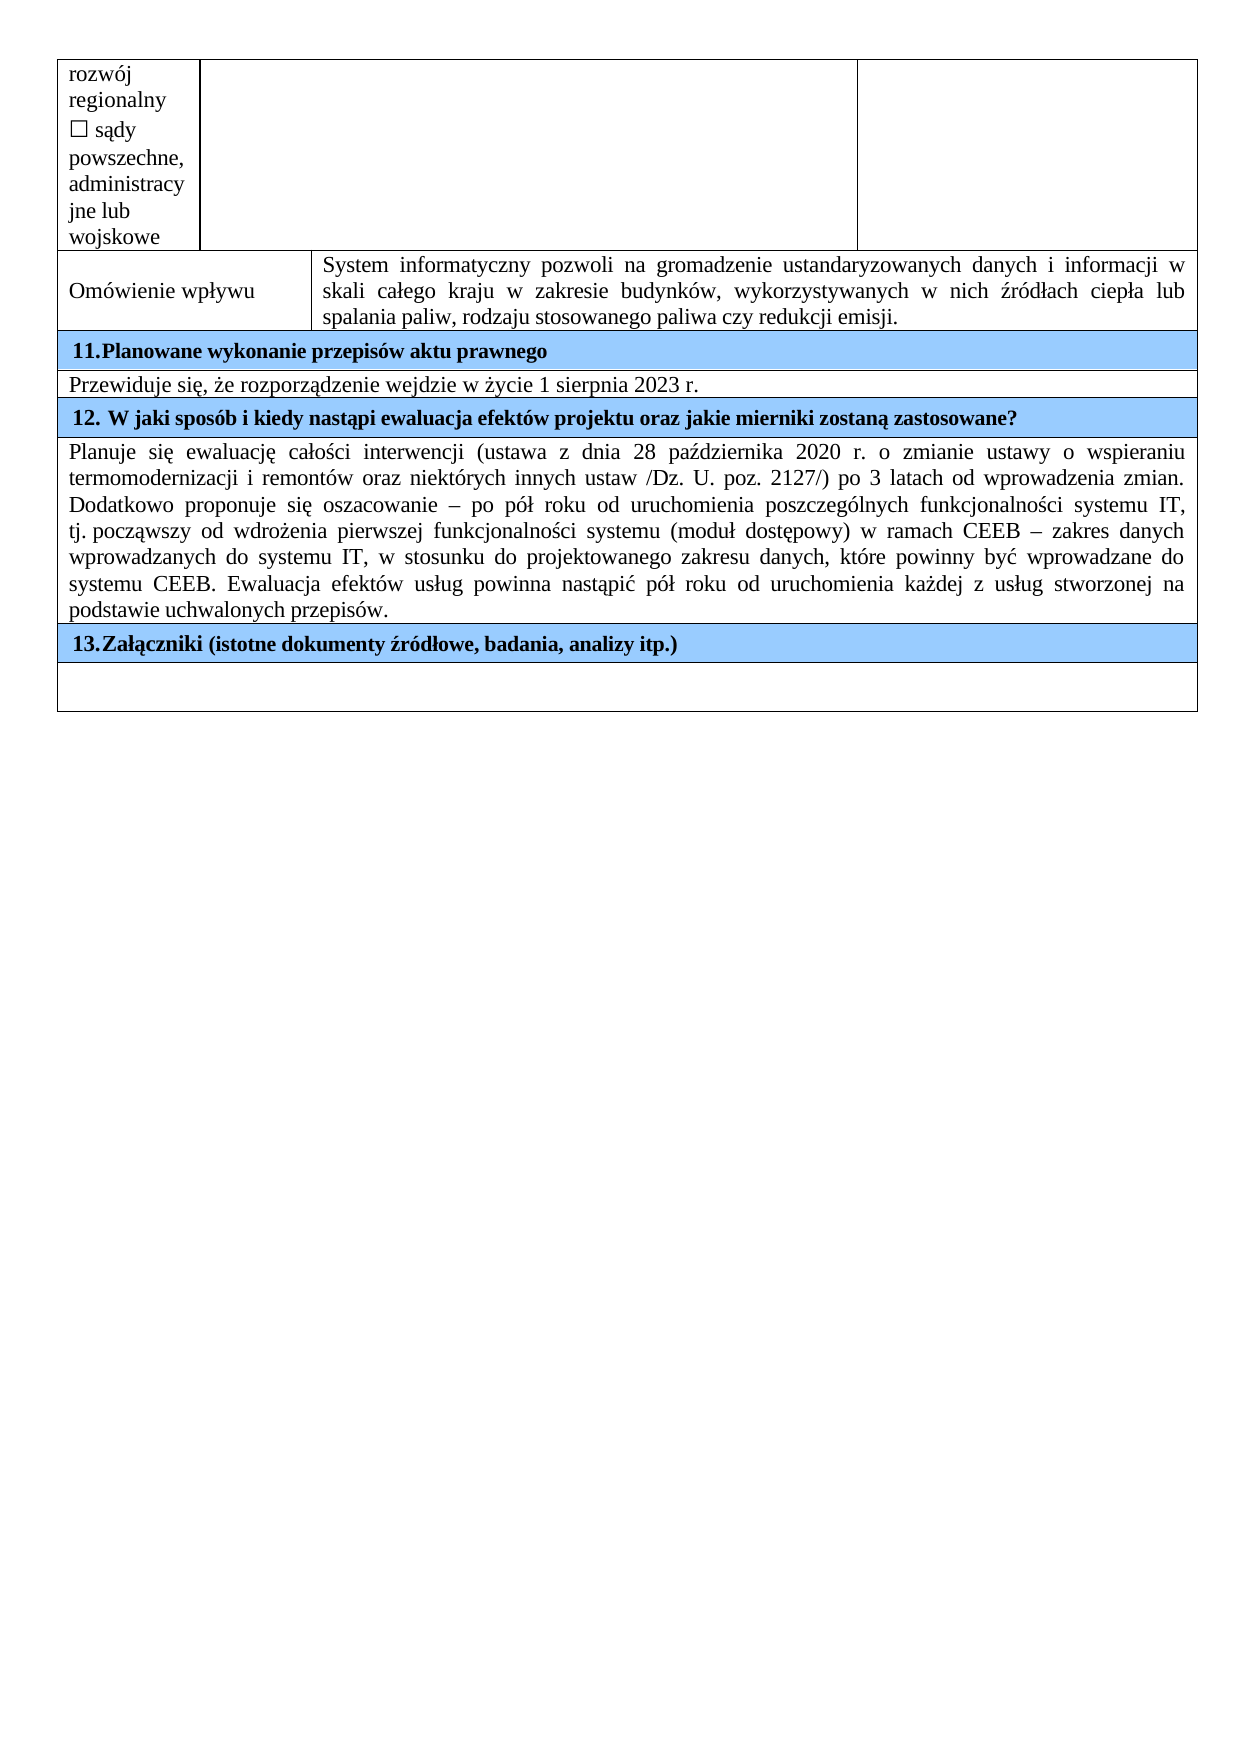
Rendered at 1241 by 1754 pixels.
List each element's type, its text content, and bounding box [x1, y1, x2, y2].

table_cell Przewiduje się, że rozporządzenie wejdzie w życie 1 sierpnia 2023 r. [58, 371, 1197, 397]
table_cell Planuje się ewaluację całości interwencji (ustawa z dnia 28 października 2020 r. o zmianie ustawy o wspieraniu termomodernizacji i remontów oraz niektórych innych ustaw /Dz. U. poz. 2127/) po 3 latach od wprowadzenia zmian. Dodatkowo proponuje się oszacowanie – po pół roku od uruchomienia poszczególnych funkcjonalności systemu IT, tj. począwszy od wdrożenia pierwszej funkcjonalności systemu (moduł dostępowy) w ramach CEEB – zakres danych wprowadzanych do systemu IT, w stosunku do projektowanego zakresu danych, które powinny być wprowadzane do systemu CEEB. Ewaluacja efektów usług powinna nastąpić pół roku od uruchomienia każdej z usług stworzonej na podstawie uchwalonych przepisów. [58, 438, 1197, 622]
table_cell W jaki sposób i kiedy nastąpi ewaluacja efektów projektu oraz jakie mierniki zostaną zastosowane? [58, 398, 1197, 437]
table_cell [858, 60, 1197, 249]
table_cell Załączniki (istotne dokumenty źródłowe, badania, analizy itp.) [58, 624, 1197, 662]
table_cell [58, 60, 199, 249]
table_cell Omówienie wpływu [58, 251, 311, 330]
table_cell Planowane wykonanie przepisów aktu prawnego [58, 331, 1197, 369]
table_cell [201, 60, 857, 249]
table_cell [58, 663, 1197, 711]
table_cell System informatyczny pozwoli na gromadzenie ustandaryzowanych danych i informacji w skali całego kraju w zakresie budynków, wykorzystywanych w nich źródłach ciepła lub spalania paliw, rodzaju stosowanego paliwa czy redukcji emisji. [312, 251, 1197, 330]
